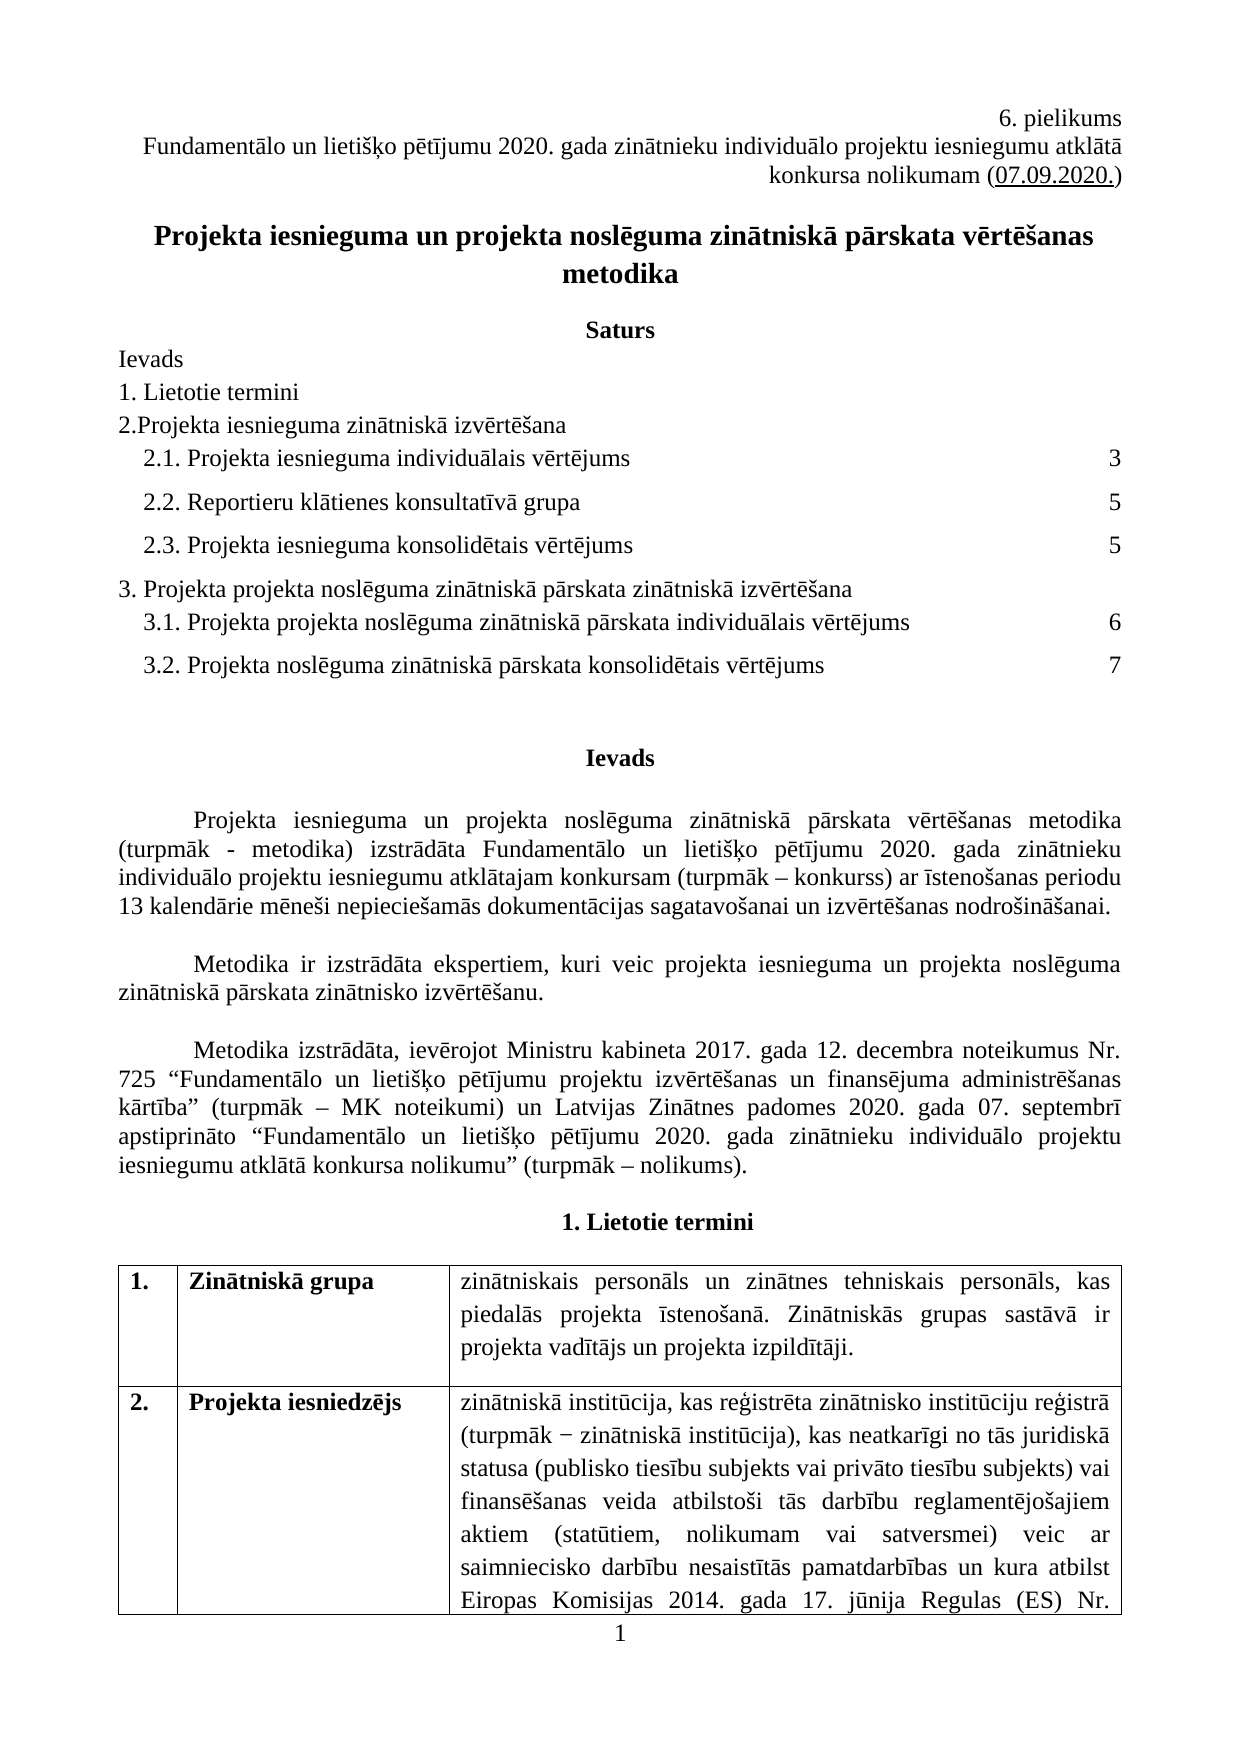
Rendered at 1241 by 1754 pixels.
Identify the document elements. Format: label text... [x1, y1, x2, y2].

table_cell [450, 1387, 1121, 1614]
subtitle 1. Lietotie termini [118, 1207, 1122, 1236]
table_header Zinātniskā grupa [178, 1266, 449, 1386]
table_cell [178, 1387, 449, 1614]
table_header zinātniskais personāls un zinātnes tehniskais personāls, kas piedalās projekta īstenošanā. Zinātniskās grupas sastāvā ir projekta vadītājs un projekta izpildītāji. [450, 1266, 1121, 1386]
text Fundamentālo un lietišķo pētījumu 2020. gada zinātnieku individuālo projektu iesniegumu atklātā konkursa nolikumam (07.09.2020.) [118, 131, 1122, 189]
text Metodika ir izstrādāta ekspertiem, kuri veic projekta iesnieguma un projekta noslēguma zinātniskā pārskata zinātnisko izvērtēšanu. [118, 949, 1122, 1006]
table_header 1. [119, 1266, 177, 1386]
text 6. pielikums [118, 103, 1122, 131]
table_cell 2. [119, 1387, 177, 1614]
text Saturs [118, 316, 1122, 344]
subtitle Ievads [118, 743, 1122, 772]
text Projekta iesnieguma un projekta noslēguma zinātniskā pārskata vērtēšanas metodika [118, 218, 1122, 290]
text Metodika izstrādāta, ievērojot Ministru kabineta 2017. gada 12. decembra noteikumus Nr. 725 “Fundamentālo un lietišķo pētījumu projektu izvērtēšanas un finansējuma administrēšanas kārtība” (turpmāk – MK noteikumi) un Latvijas Zinātnes padomes 2020. gada 07. septembrī apstiprināto “Fundamentālo un lietišķo pētījumu 2020. gada zinātnieku individuālo projektu iesniegumu atklātā konkursa nolikumu” (turpmāk – nolikums). [118, 1035, 1122, 1179]
text Projekta iesnieguma un projekta noslēguma zinātniskā pārskata vērtēšanas metodika (turpmāk - metodika) izstrādāta Fundamentālo un lietišķo pētījumu 2020. gada zinātnieku individuālo projektu iesniegumu atklātajam konkursam (turpmāk – konkurss) ar īstenošanas periodu 13 kalendārie mēneši nepieciešamās dokumentācijas sagatavošanai un izvērtēšanas nodrošināšanai. [118, 805, 1122, 920]
